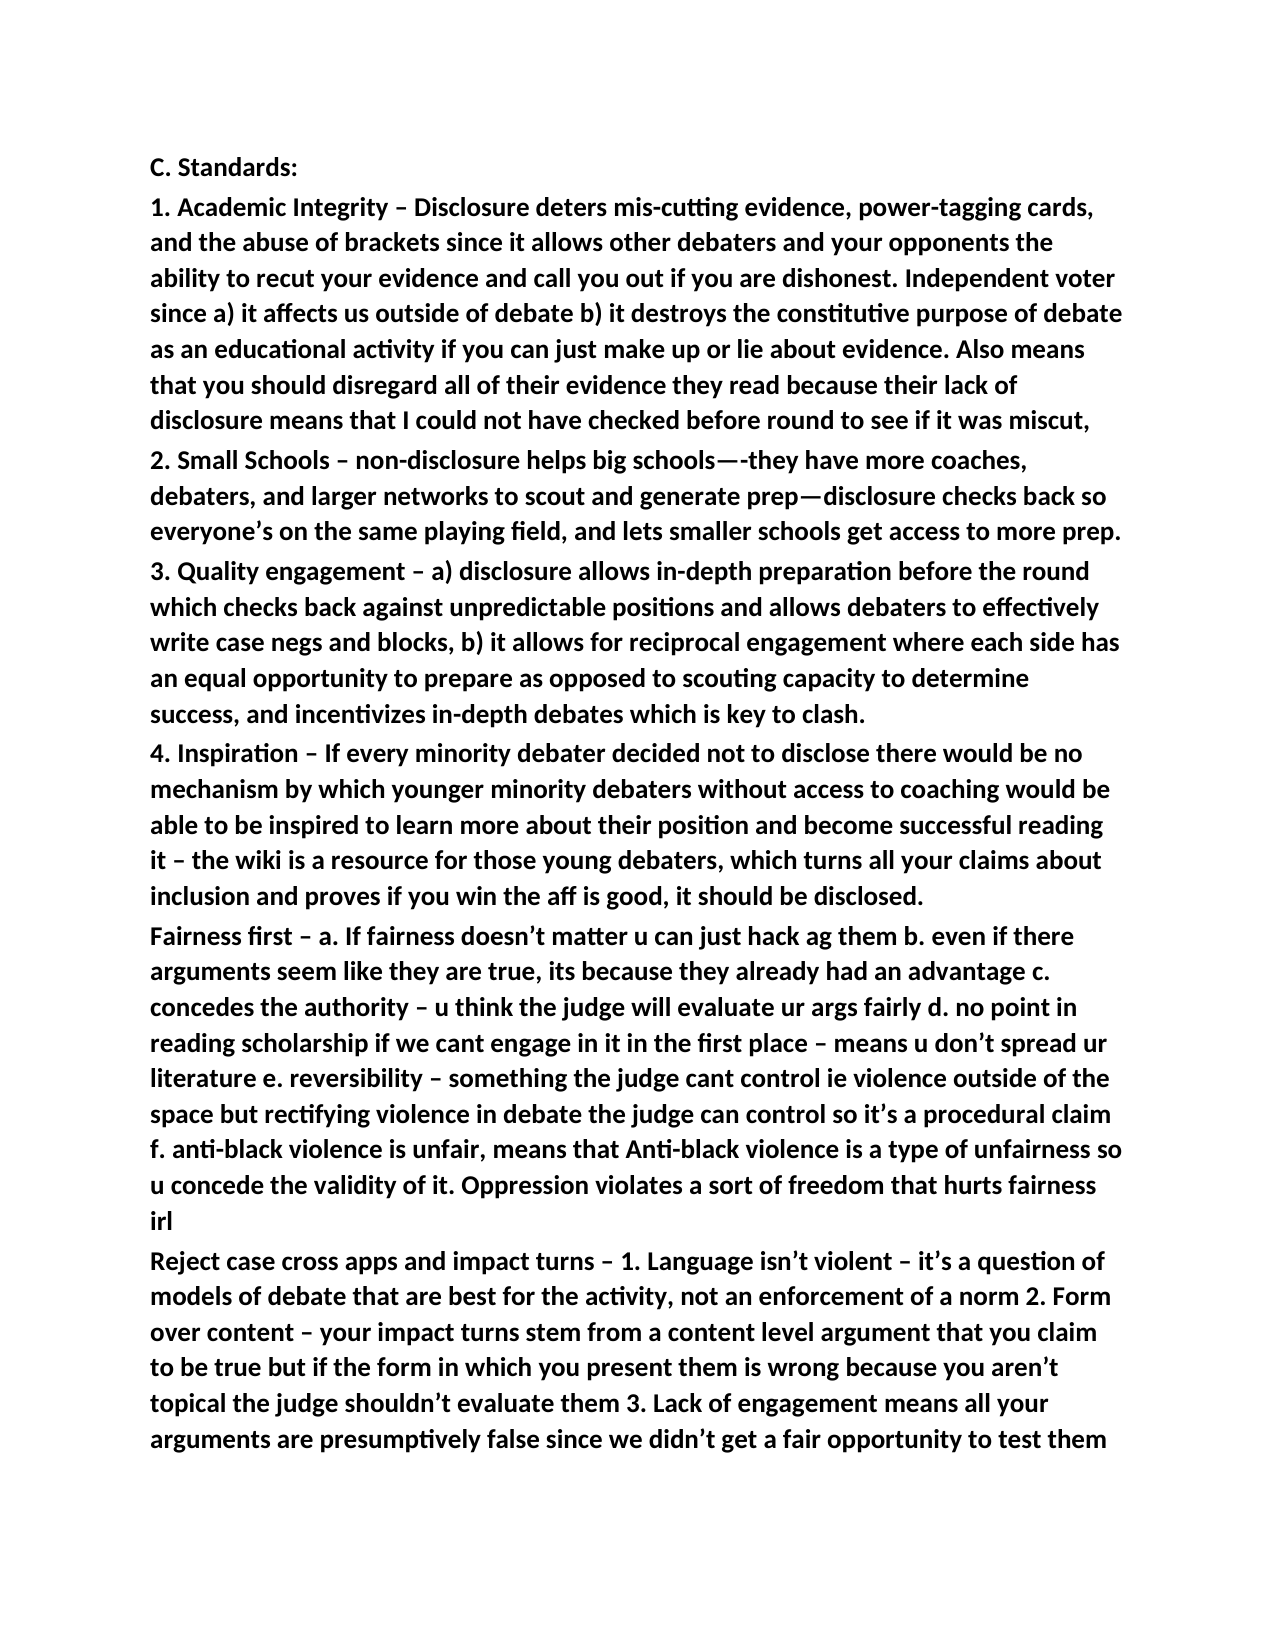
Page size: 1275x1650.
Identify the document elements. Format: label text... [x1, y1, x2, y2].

text 2. Small Schools – non-disclosure helps big schools—-they have more coaches, debaters, and larger networks to scout and generate prep—disclosure checks back so everyone’s on the same playing field, and lets smaller schools get access to more prep. [150, 443, 1125, 548]
text C. Standards: [150, 150, 1125, 183]
subtitle Reject case cross apps and impact turns – 1. Language isn’t violent – it’s a question of models of debate that are best for the activity, not an enforcement of a norm 2. Form over content – your impact turns stem from a content level argument that you claim to be true but if the form in which you present them is wrong because you aren’t topical the judge shouldn’t evaluate them 3. Lack of engagement means all your arguments are presumptively false since we didn’t get a fair opportunity to test them [150, 1244, 1125, 1455]
text Fairness first – a. If fairness doesn’t matter u can just hack ag them b. even if there arguments seem like they are true, its because they already had an advantage c. concedes the authority – u think the judge will evaluate ur args fairly d. no point in reading scholarship if we cant engage in it in the first place – means u don’t spread ur literature e. reversibility – something the judge cant control ie violence outside of the space but rectifying violence in debate the judge can control so it’s a procedural claim f. anti-black violence is unfair, means that Anti-black violence is a type of unfairness so u concede the validity of it. Oppression violates a sort of freedom that hurts fairness irl [150, 919, 1125, 1237]
text 1. Academic Integrity – Disclosure deters mis-cutting evidence, power-tagging cards, and the abuse of brackets since it allows other debaters and your opponents the ability to recut your evidence and call you out if you are dishonest. Independent voter since a) it affects us outside of debate b) it destroys the constitutive purpose of debate as an educational activity if you can just make up or lie about evidence. Also means that you should disregard all of their evidence they read because their lack of disclosure means that I could not have checked before round to see if it was miscut, [150, 190, 1125, 437]
text 4. Inspiration – If every minority debater decided not to disclose there would be no mechanism by which younger minority debaters without access to coaching would be able to be inspired to learn more about their position and become successful reading it – the wiki is a resource for those young debaters, which turns all your claims about inclusion and proves if you win the aff is good, it should be disclosed. [150, 737, 1125, 912]
text 3. Quality engagement – a) disclosure allows in-depth preparation before the round which checks back against unpredictable positions and allows debaters to effectively write case negs and blocks, b) it allows for reciprocal engagement where each side has an equal opportunity to prepare as opposed to scouting capacity to determine success, and incentivizes in-depth debates which is key to clash. [150, 554, 1125, 730]
